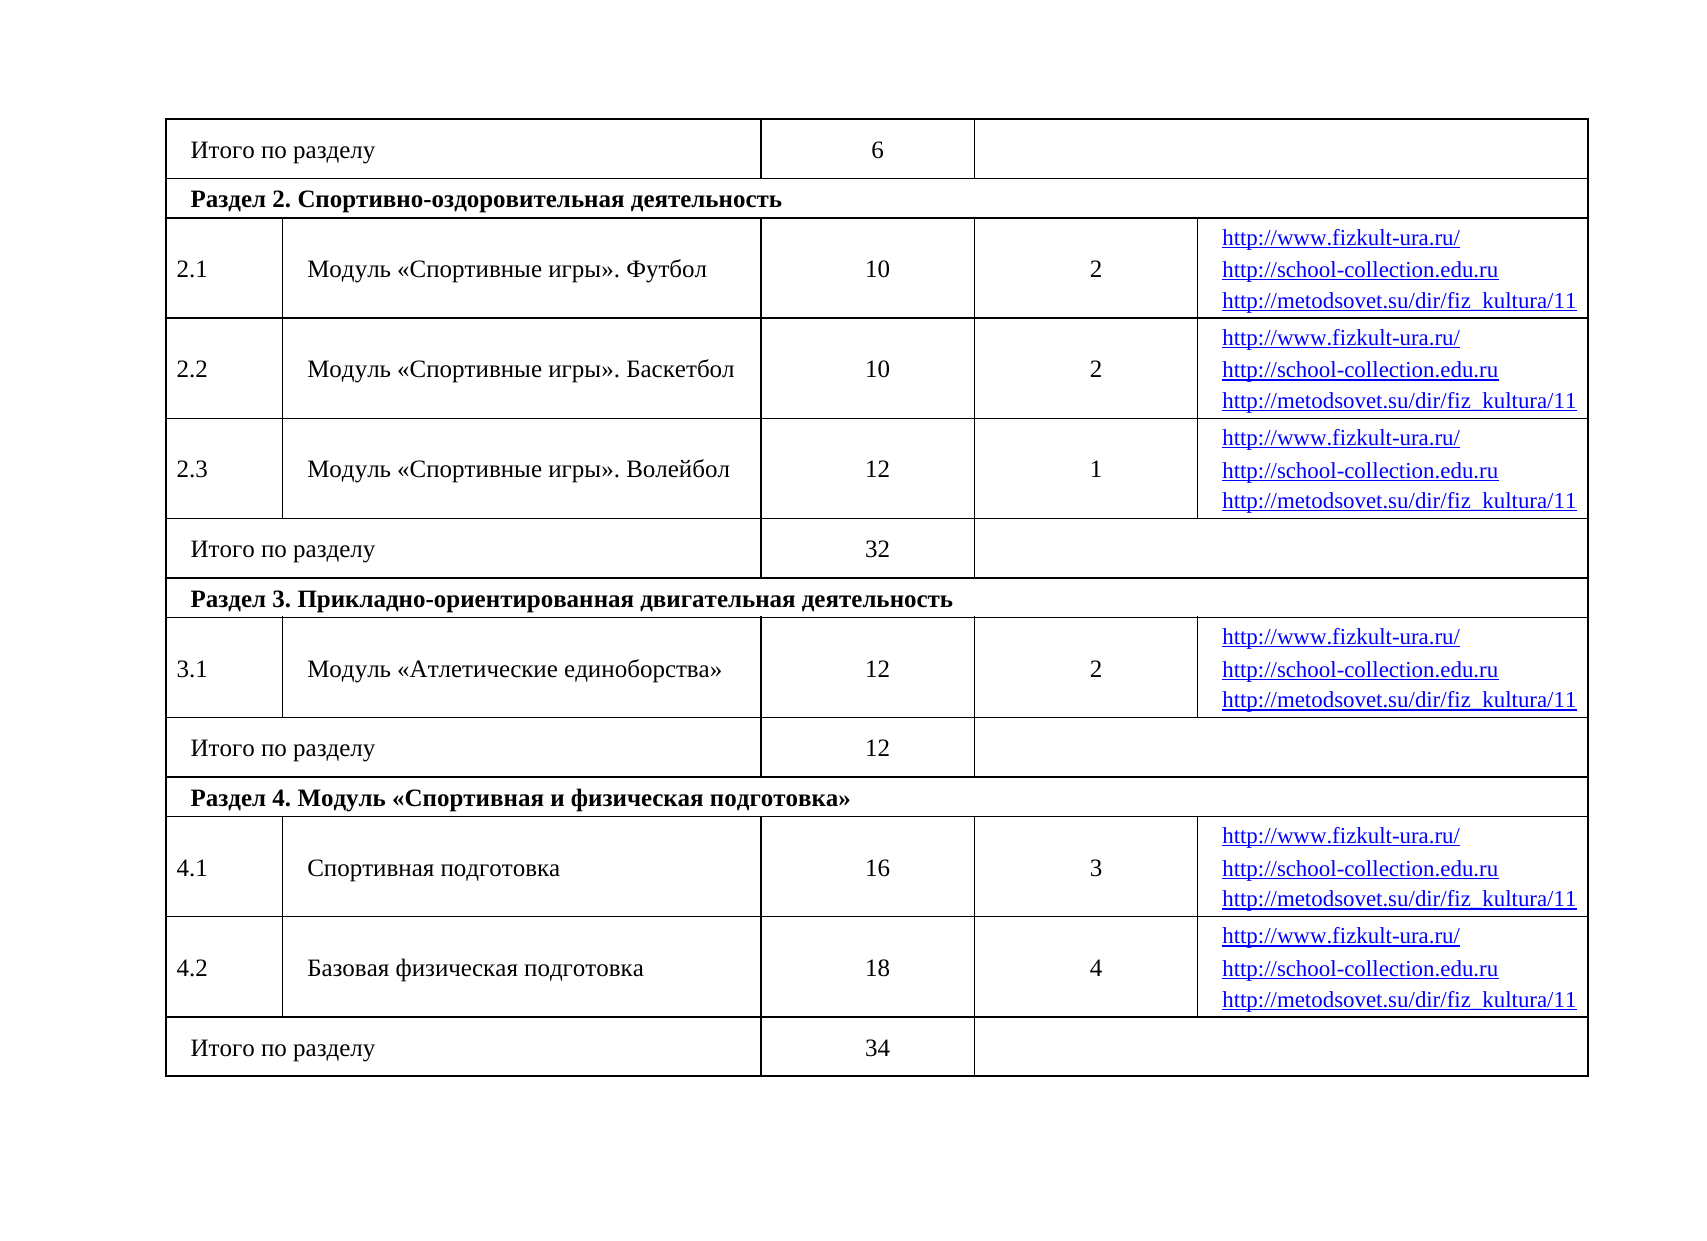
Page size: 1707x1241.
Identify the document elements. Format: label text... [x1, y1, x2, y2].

table_cell 18 [762, 917, 974, 1016]
table_cell 12 [762, 718, 974, 776]
table_cell Итого по разделу [167, 718, 760, 776]
table_cell Итого по разделу [167, 519, 760, 577]
table_cell Итого по разделу [167, 120, 760, 178]
table_cell 2 [975, 219, 1197, 317]
table_cell Модуль «Спортивные игры». Волейбол [283, 419, 760, 518]
table_cell 4.2 [167, 917, 282, 1016]
table_cell 10 [762, 219, 974, 317]
table_cell Итого по разделу [167, 1018, 760, 1075]
table_cell [975, 718, 1587, 776]
table_cell 10 [762, 319, 974, 417]
table_cell http://www.fizkult-ura.ru/ http://school-collection.edu.ru http://metodsovet.su/dir/fiz_kultura/11 [1198, 817, 1587, 916]
table_cell 2.1 [167, 219, 282, 317]
table_cell http://www.fizkult-ura.ru/ http://school-collection.edu.ru http://metodsovet.su/dir/fiz_kultura/11 [1198, 917, 1587, 1016]
table_cell Раздел 2. Спортивно-оздоровительная деятельность [167, 179, 1587, 217]
table_cell [975, 519, 1587, 577]
table_cell Модуль «Атлетические единоборства» [283, 618, 760, 717]
table_cell 12 [762, 618, 974, 717]
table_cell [1198, 219, 1587, 317]
table_cell 2.2 [167, 319, 282, 417]
table_cell [975, 1018, 1587, 1075]
table_cell 2 [975, 618, 1197, 717]
table_cell 3 [975, 817, 1197, 916]
table_cell 4.1 [167, 817, 282, 916]
table_cell 2 [975, 319, 1197, 417]
table_cell http://www.fizkult-ura.ru/ http://school-collection.edu.ru http://metodsovet.su/dir/fiz_kultura/11 [1198, 618, 1587, 717]
table_cell http://www.fizkult-ura.ru/ http://school-collection.edu.ru http://metodsovet.su/dir/fiz_kultura/11 [1198, 419, 1587, 518]
table_cell 16 [762, 817, 974, 916]
table_cell 34 [762, 1018, 974, 1075]
table_cell Раздел 3. Прикладно-ориентированная двигательная деятельность [167, 579, 1587, 616]
table_cell 32 [762, 519, 974, 577]
table_cell [975, 120, 1587, 178]
table_cell 12 [762, 419, 974, 518]
table_cell Спортивная подготовка [283, 817, 760, 916]
table_cell 6 [762, 120, 974, 178]
table_cell http://www.fizkult-ura.ru/ http://school-collection.edu.ru http://metodsovet.su/dir/fiz_kultura/11 [1198, 319, 1587, 417]
table_cell 3.1 [167, 618, 282, 717]
table_cell 1 [975, 419, 1197, 518]
table_cell Базовая физическая подготовка [283, 917, 760, 1016]
table_cell Модуль «Спортивные игры». Баскетбол [283, 319, 760, 417]
table_cell 2.3 [167, 419, 282, 518]
table_cell Раздел 4. Модуль «Спортивная и физическая подготовка» [167, 778, 1587, 816]
table_cell 4 [975, 917, 1197, 1016]
table_cell Модуль «Спортивные игры». Футбол [283, 219, 760, 317]
